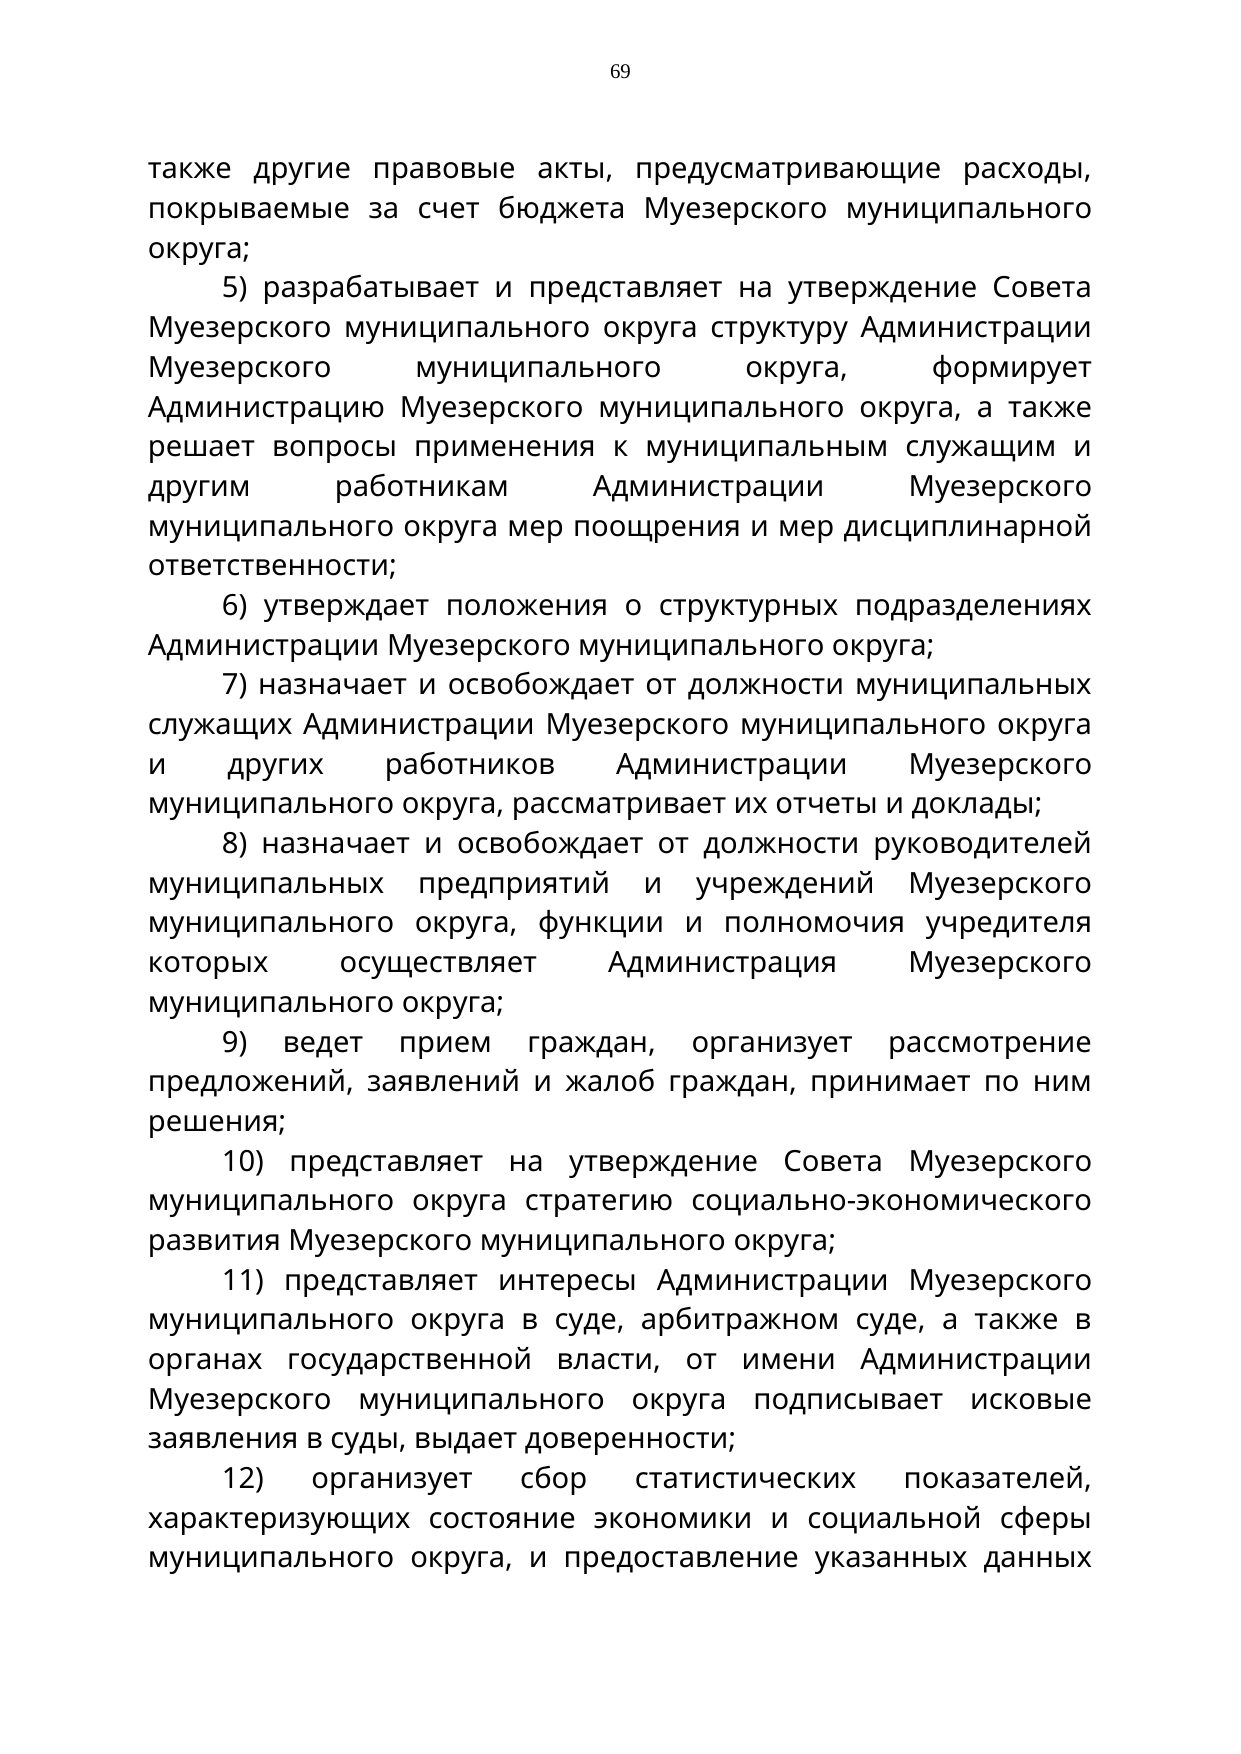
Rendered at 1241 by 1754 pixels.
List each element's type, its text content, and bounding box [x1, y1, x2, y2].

text 11) представляет интересы Администрации Муезерского муниципального округа в суде, арбитражном суде, а также в органах государственной власти, от имени Администрации Муезерского муниципального округа подписывает исковые заявления в суды, выдает доверенности; [148, 1259, 1092, 1457]
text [148, 148, 1092, 267]
text 7) назначает и освобождает от должности муниципальных служащих Администрации Муезерского муниципального округа и других работников Администрации Муезерского муниципального округа, рассматривает их отчеты и доклады; [148, 664, 1092, 822]
text 5) разрабатывает и представляет на утверждение Совета Муезерского муниципального округа структуру Администрации Муезерского муниципального округа, формирует Администрацию Муезерского муниципального округа, а также решает вопросы применения к муниципальным служащим и другим работникам Администрации Муезерского муниципального округа мер поощрения и мер дисциплинарной ответственности; [148, 267, 1092, 584]
text 9) ведет прием граждан, организует рассмотрение предложений, заявлений и жалоб граждан, принимает по ним решения; [148, 1021, 1092, 1140]
text 6) утверждает положения о структурных подразделениях Администрации Муезерского муниципального округа; [148, 584, 1092, 664]
text 8) назначает и освобождает от должности руководителей муниципальных предприятий и учреждений Муезерского муниципального округа, функции и полномочия учредителя которых осуществляет Администрация Муезерского муниципального округа; [148, 822, 1092, 1021]
text 10) представляет на утверждение Совета Муезерского муниципального округа стратегию социально-экономического развития Муезерского муниципального округа; [148, 1140, 1092, 1259]
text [148, 1457, 1092, 1576]
